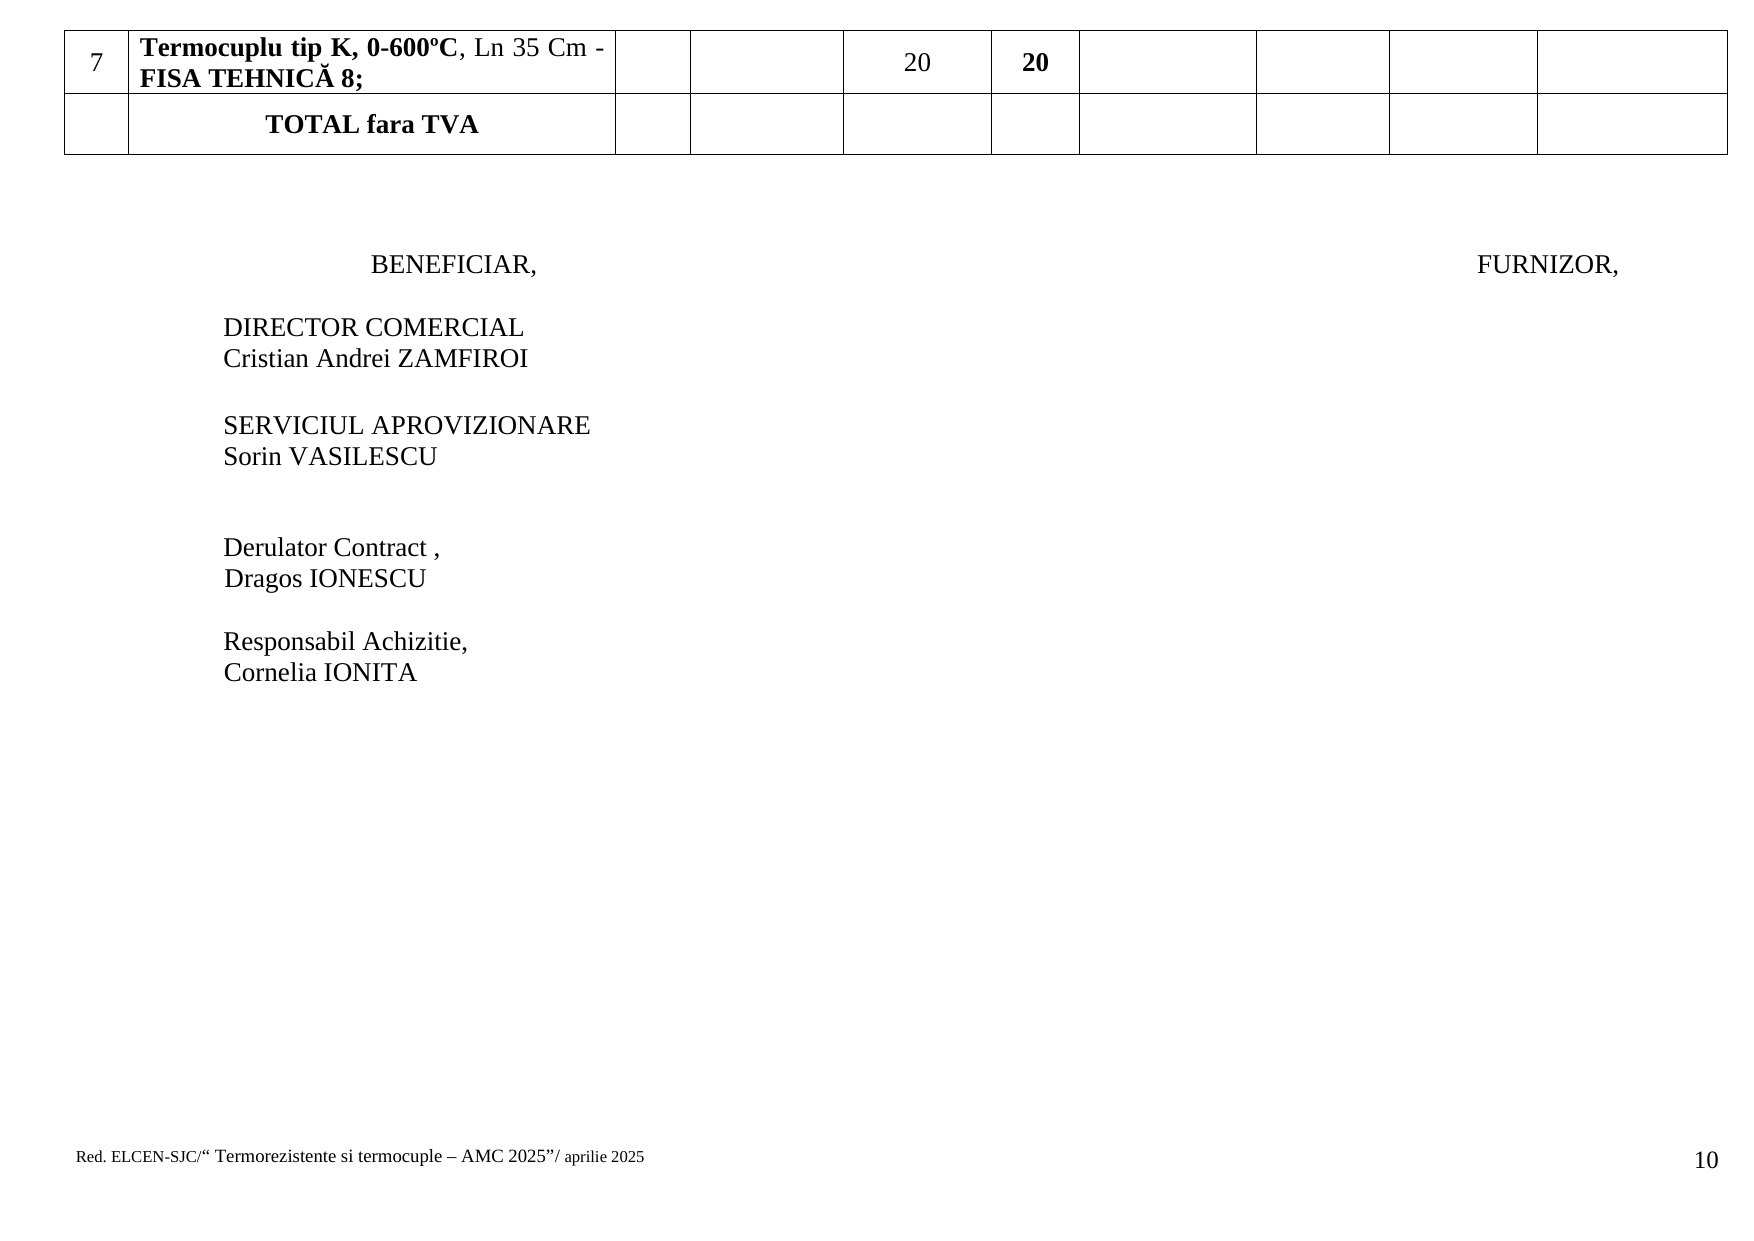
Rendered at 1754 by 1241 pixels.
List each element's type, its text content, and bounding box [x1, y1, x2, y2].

text Dragos IONESCU [76, 562, 1718, 593]
text Responsabil Achizitie, [149, 624, 1718, 656]
table_cell [844, 94, 991, 154]
table_cell [1080, 31, 1256, 93]
table_cell [1390, 94, 1537, 154]
table_cell 20 [992, 31, 1079, 93]
table_cell [1538, 94, 1727, 154]
text SERVICIUL APROVIZIONARE [149, 409, 1718, 440]
table_cell [1390, 31, 1537, 93]
text Derulator Contract , [76, 531, 1718, 562]
table_cell [1538, 31, 1727, 93]
table_cell [992, 94, 1079, 154]
text Sorin VASILESCU [149, 440, 1718, 471]
table_cell [1080, 94, 1256, 154]
text Cornelia IONITA [149, 656, 1718, 687]
table_cell [1257, 31, 1389, 93]
table_cell Termocuplu tip K, 0-600ºC, Ln 35 Cm - FISA TEHNICĂ 8; [129, 31, 615, 93]
table_cell 20 [844, 31, 991, 93]
table_cell [691, 94, 843, 154]
table_cell [616, 31, 690, 93]
text Cristian Andrei ZAMFIROI [149, 342, 1718, 373]
table_cell 7 [65, 31, 128, 93]
table_cell [1257, 94, 1389, 154]
table_cell TOTAL fara TVA [129, 94, 615, 154]
table_cell [65, 94, 128, 154]
text DIRECTOR COMERCIAL [76, 311, 1718, 342]
text BENEFICIAR, FURNIZOR, [149, 249, 1718, 280]
table_cell [691, 31, 843, 93]
table_cell [616, 94, 690, 154]
